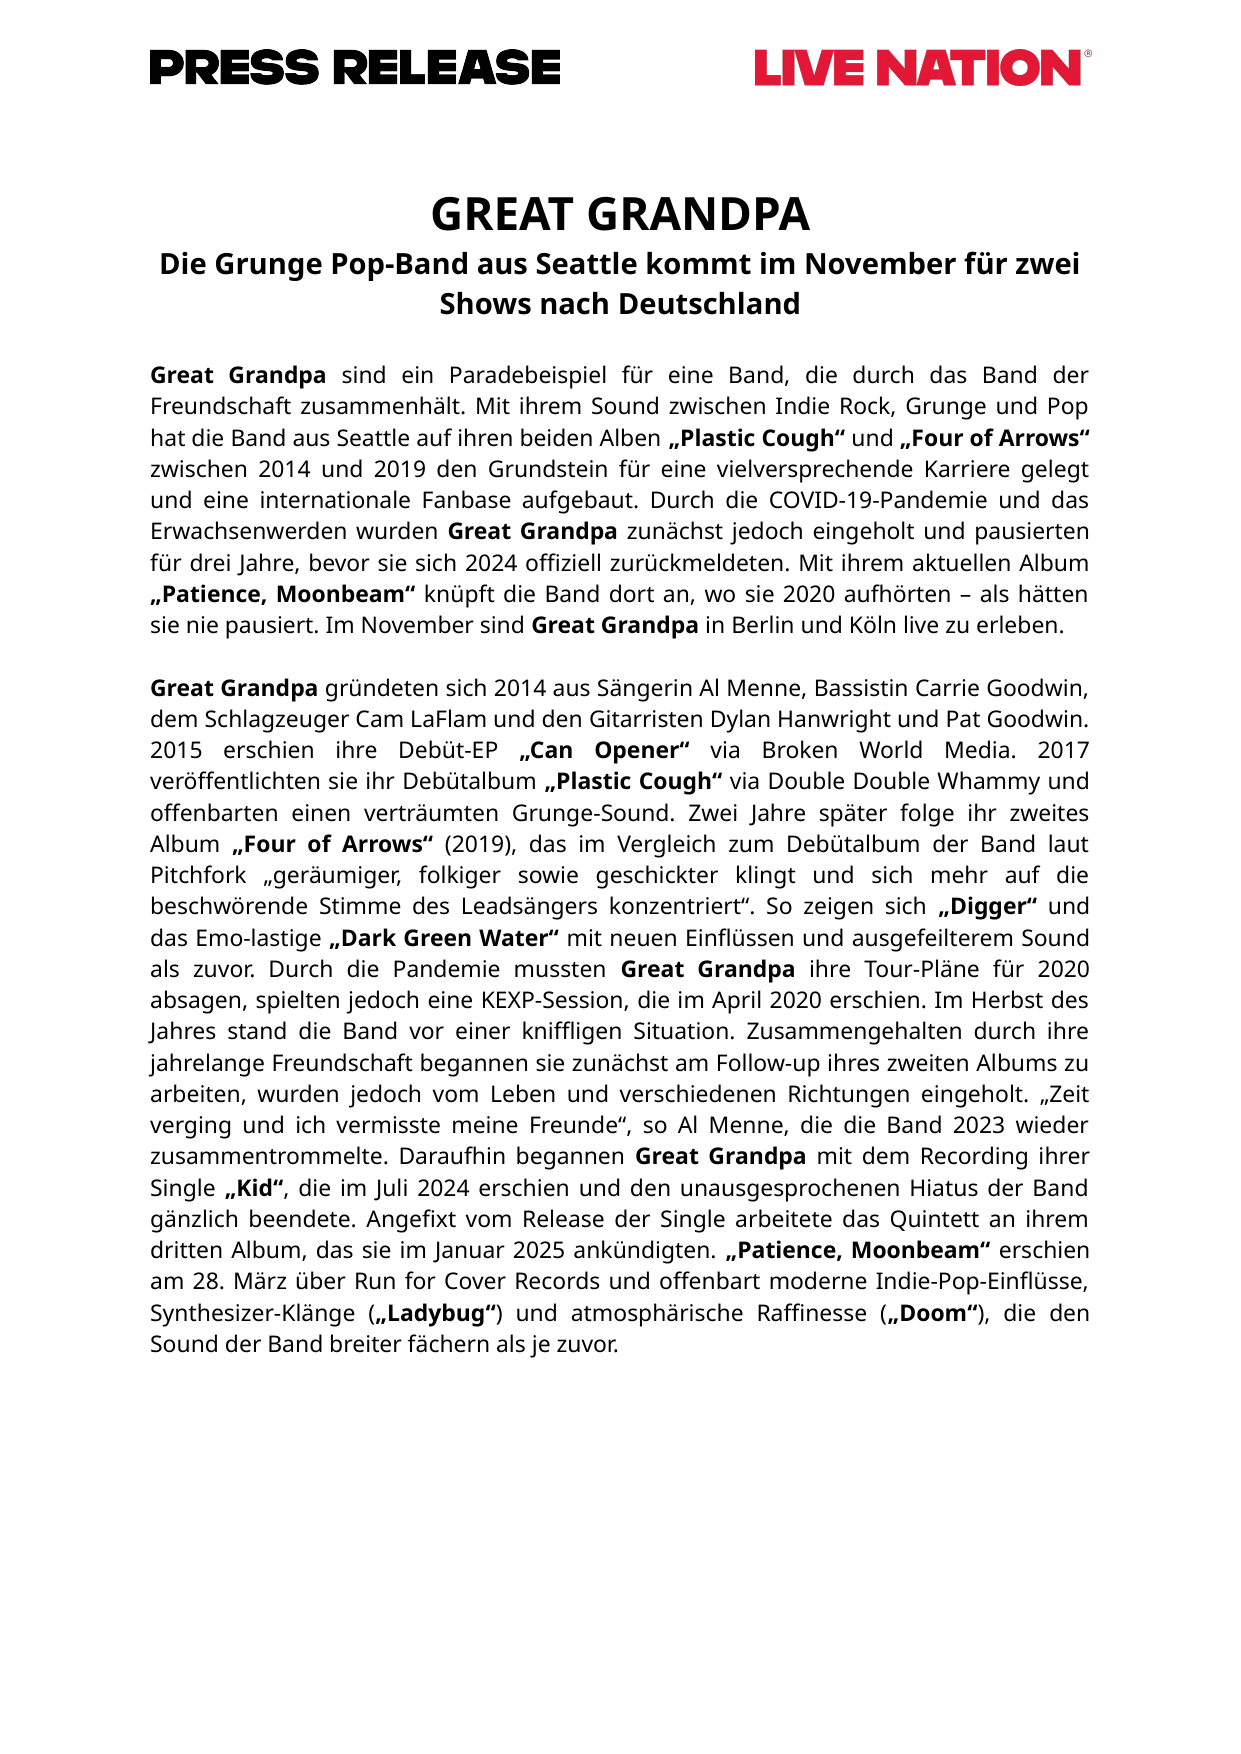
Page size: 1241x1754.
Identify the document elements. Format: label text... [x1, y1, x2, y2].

picture [755, 49, 1092, 86]
text Great Grandpa gründeten sich 2014 aus Sängerin Al Menne, Bassistin Carrie Goodwin, dem Schlagzeuger Cam LaFlam und den Gitarristen Dylan Hanwright und Pat Goodwin. 2015 erschien ihre Debüt-EP „Can Opener“ via Broken World Media. 2017 veröffentlichten sie ihr Debütalbum „Plastic Cough“ via Double Double Whammy und offenbarten einen verträumten Grunge-Sound. Zwei Jahre später folge ihr zweites Album „Four of Arrows“ (2019), das im Vergleich zum Debütalbum der Band laut Pitchfork „geräumiger, folkiger sowie geschickter klingt und sich mehr auf die beschwörende Stimme des Leadsängers konzentriert“. So zeigen sich „Digger“ und das Emo-lastige „Dark Green Water“ mit neuen Einflüssen und ausgefeilterem Sound als zuvor. Durch die Pandemie mussten Great Grandpa ihre Tour-Pläne für 2020 absagen, spielten jedoch eine KEXP-Session, die im April 2020 erschien. Im Herbst des Jahres stand die Band vor einer kniffligen Situation. Zusammengehalten durch ihre jahrelange Freundschaft begannen sie zunächst am Follow-up ihres zweiten Albums zu arbeiten, wurden jedoch vom Leben und verschiedenen Richtungen eingeholt. „Zeit verging und ich vermisste meine Freunde“, so Al Menne, die die Band 2023 wieder zusammentrommelte. Daraufhin begannen Great Grandpa mit dem Recording ihrer Single „Kid“, die im Juli 2024 erschien und den unausgesprochenen Hiatus der Band gänzlich beendete. Angefixt vom Release der Single arbeitete das Quintett an ihrem dritten Album, das sie im Januar 2025 ankündigten. „Patience, Moonbeam“ erschien am 28. März über Run for Cover Records und offenbart moderne Indie-Pop-Einflüsse, Synthesizer-Klänge („Ladybug“) und atmosphärische Raffinesse („Doom“), die den Sound der Band breiter fächern als je zuvor. [150, 671, 1090, 1359]
text Great Grandpa sind ein Paradebeispiel für eine Band, die durch das Band der Freundschaft zusammenhält. Mit ihrem Sound zwischen Indie Rock, Grunge und Pop hat die Band aus Seattle auf ihren beiden Alben „Plastic Cough“ und „Four of Arrows“ zwischen 2014 und 2019 den Grundstein für eine vielversprechende Karriere gelegt und eine internationale Fanbase aufgebaut. Durch die COVID-19-Pandemie und das Erwachsenwerden wurden Great Grandpa zunächst jedoch eingeholt und pausierten für drei Jahre, bevor sie sich 2024 offiziell zurückmeldeten. Mit ihrem aktuellen Album „Patience, Moonbeam“ knüpft die Band dort an, wo sie 2020 aufhörten – als hätten sie nie pausiert. Im November sind Great Grandpa in Berlin und Köln live zu erleben. [150, 359, 1090, 640]
picture [150, 49, 560, 85]
title GREAT GRANDPA [150, 181, 1090, 244]
text Die Grunge Pop-Band aus Seattle kommt im November für zwei Shows nach Deutschland [150, 244, 1090, 323]
